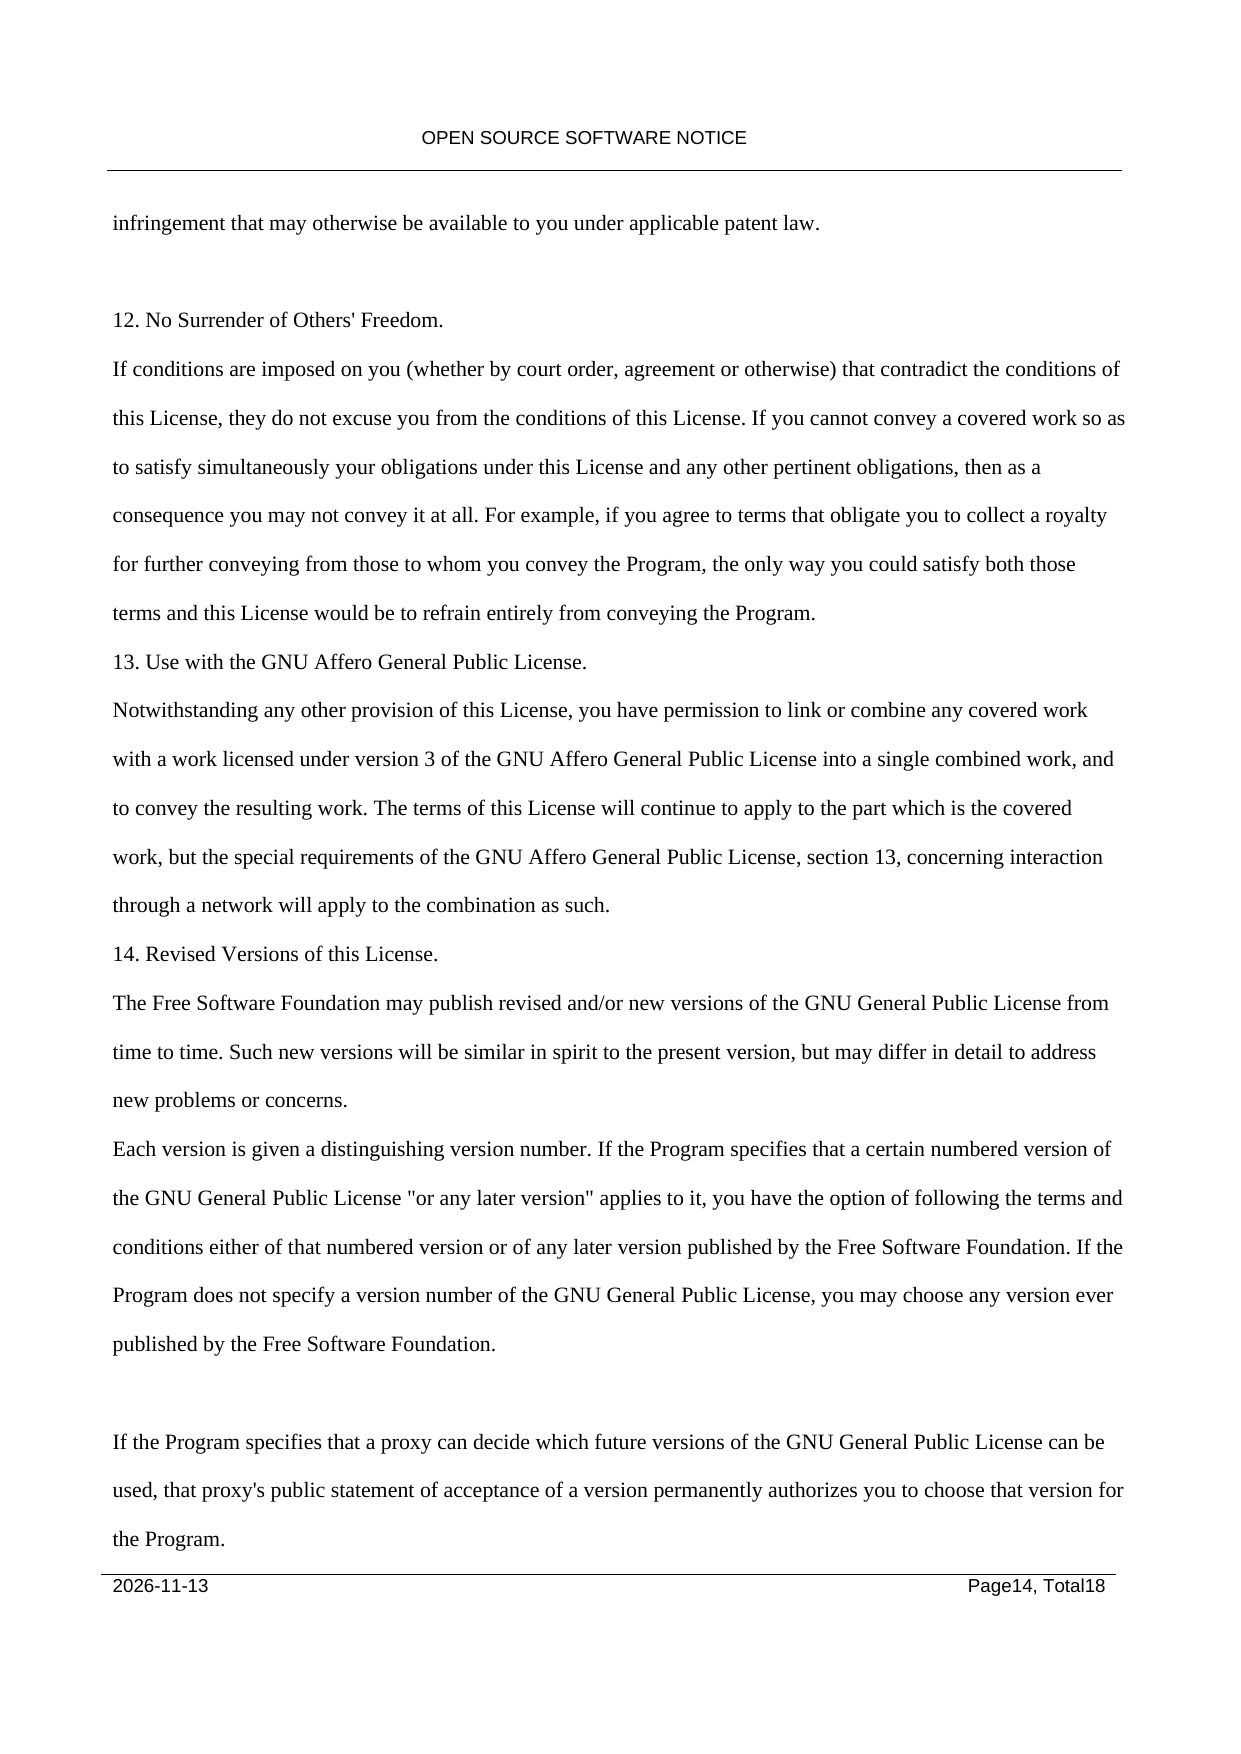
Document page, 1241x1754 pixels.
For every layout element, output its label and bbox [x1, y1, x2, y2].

text [112, 206, 1128, 1555]
